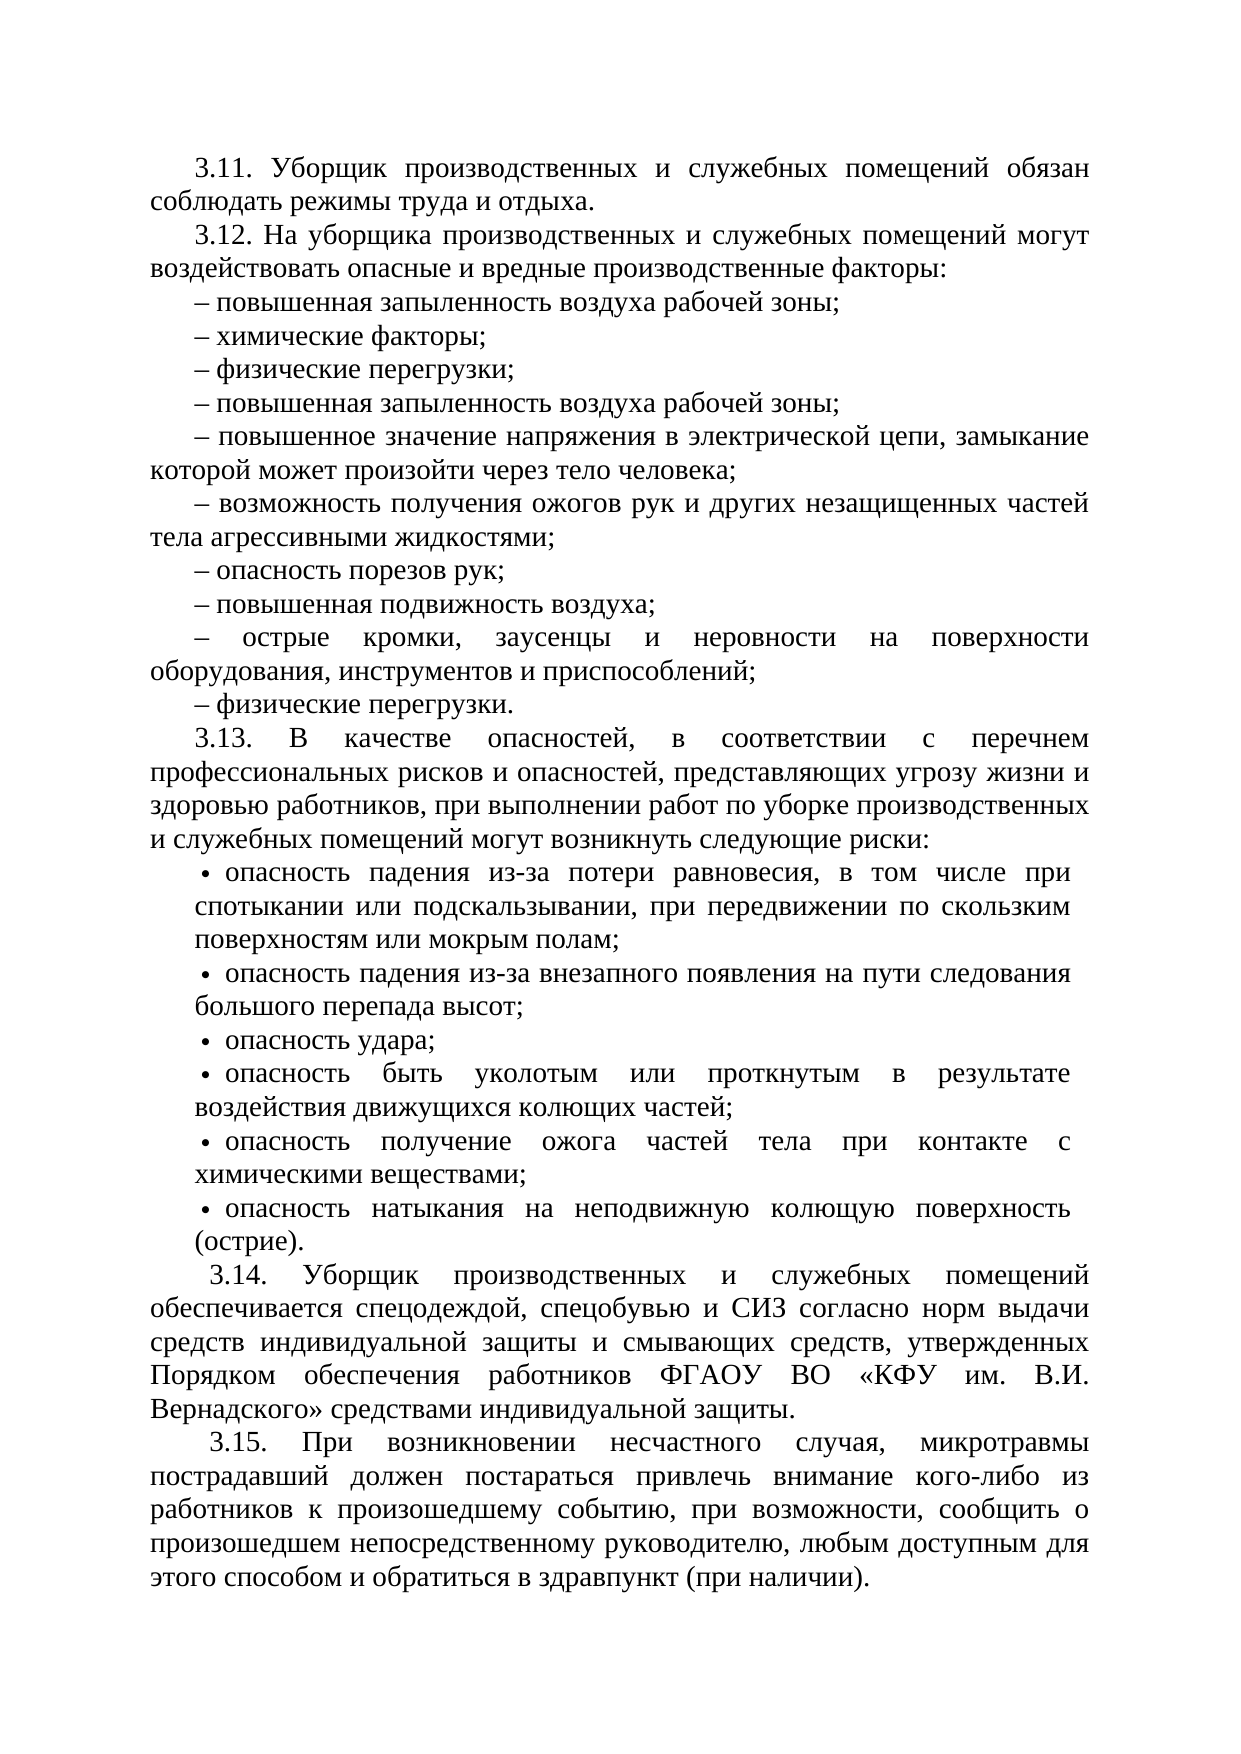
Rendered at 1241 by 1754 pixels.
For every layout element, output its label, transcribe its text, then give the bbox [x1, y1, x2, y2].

text – повышенная запыленность воздуха рабочей зоны; [150, 385, 1090, 418]
text – химические факторы; [150, 318, 1090, 351]
list опасность падения из-за внезапного появления на пути следования большого перепада высот; [194, 955, 1071, 1022]
list опасность натыкания на неподвижную колющую поверхность (острие). [194, 1190, 1071, 1257]
text 3.11. Уборщик производственных и служебных помещений обязан соблюдать режимы труда и отдыха. [150, 150, 1090, 217]
text – повышенная запыленность воздуха рабочей зоны; [150, 284, 1090, 318]
list опасность быть уколотым или проткнутым в результате воздействия движущихся колющих частей; [194, 1056, 1071, 1123]
text 3.15. При возникновении несчастного случая, микротравмы пострадавший должен постараться привлечь внимание кого-либо из работников к произошедшему событию, при возможности, сообщить о произошедшем непосредственному руководителю, любым доступным для этого способом и обратиться в здравпункт (при наличии). [150, 1424, 1090, 1592]
text – повышенное значение напряжения в электрической цепи, замыкание которой может произойти через тело человека; [150, 418, 1090, 485]
list опасность удара; [194, 1022, 1071, 1056]
text – опасность порезов рук; [150, 552, 1090, 586]
text – возможность получения ожогов рук и других незащищенных частей тела агрессивными жидкостями; [150, 485, 1090, 552]
list опасность падения из-за потери равновесия, в том числе при спотыкании или подскальзывании, при передвижении по скользким поверхностям или мокрым полам; [194, 854, 1071, 955]
text – повышенная подвижность воздуха; [150, 586, 1090, 619]
text 3.13. В качестве опасностей, в соответствии с перечнем профессиональных рисков и опасностей, представляющих угрозу жизни и здоровью работников, при выполнении работ по уборке производственных и служебных помещений могут возникнуть следующие риски: [150, 720, 1090, 854]
text – острые кромки, заусенцы и неровности на поверхности оборудования, инструментов и приспособлений; [150, 619, 1090, 687]
text – физические перегрузки; [150, 351, 1090, 385]
text 3.12. На уборщика производственных и служебных помещений могут воздействовать опасные и вредные производственные факторы: [150, 217, 1090, 284]
text 3.14. Уборщик производственных и служебных помещений обеспечивается спецодеждой, спецобувью и СИЗ согласно норм выдачи средств индивидуальной защиты и смывающих средств, утвержденных Порядком обеспечения работников ФГАОУ ВО «КФУ им. В.И. Вернадского» средствами индивидуальной защиты. [150, 1257, 1090, 1424]
list опасность получение ожога частей тела при контакте с химическими веществами; [194, 1123, 1071, 1190]
text – физические перегрузки. [150, 687, 1090, 720]
